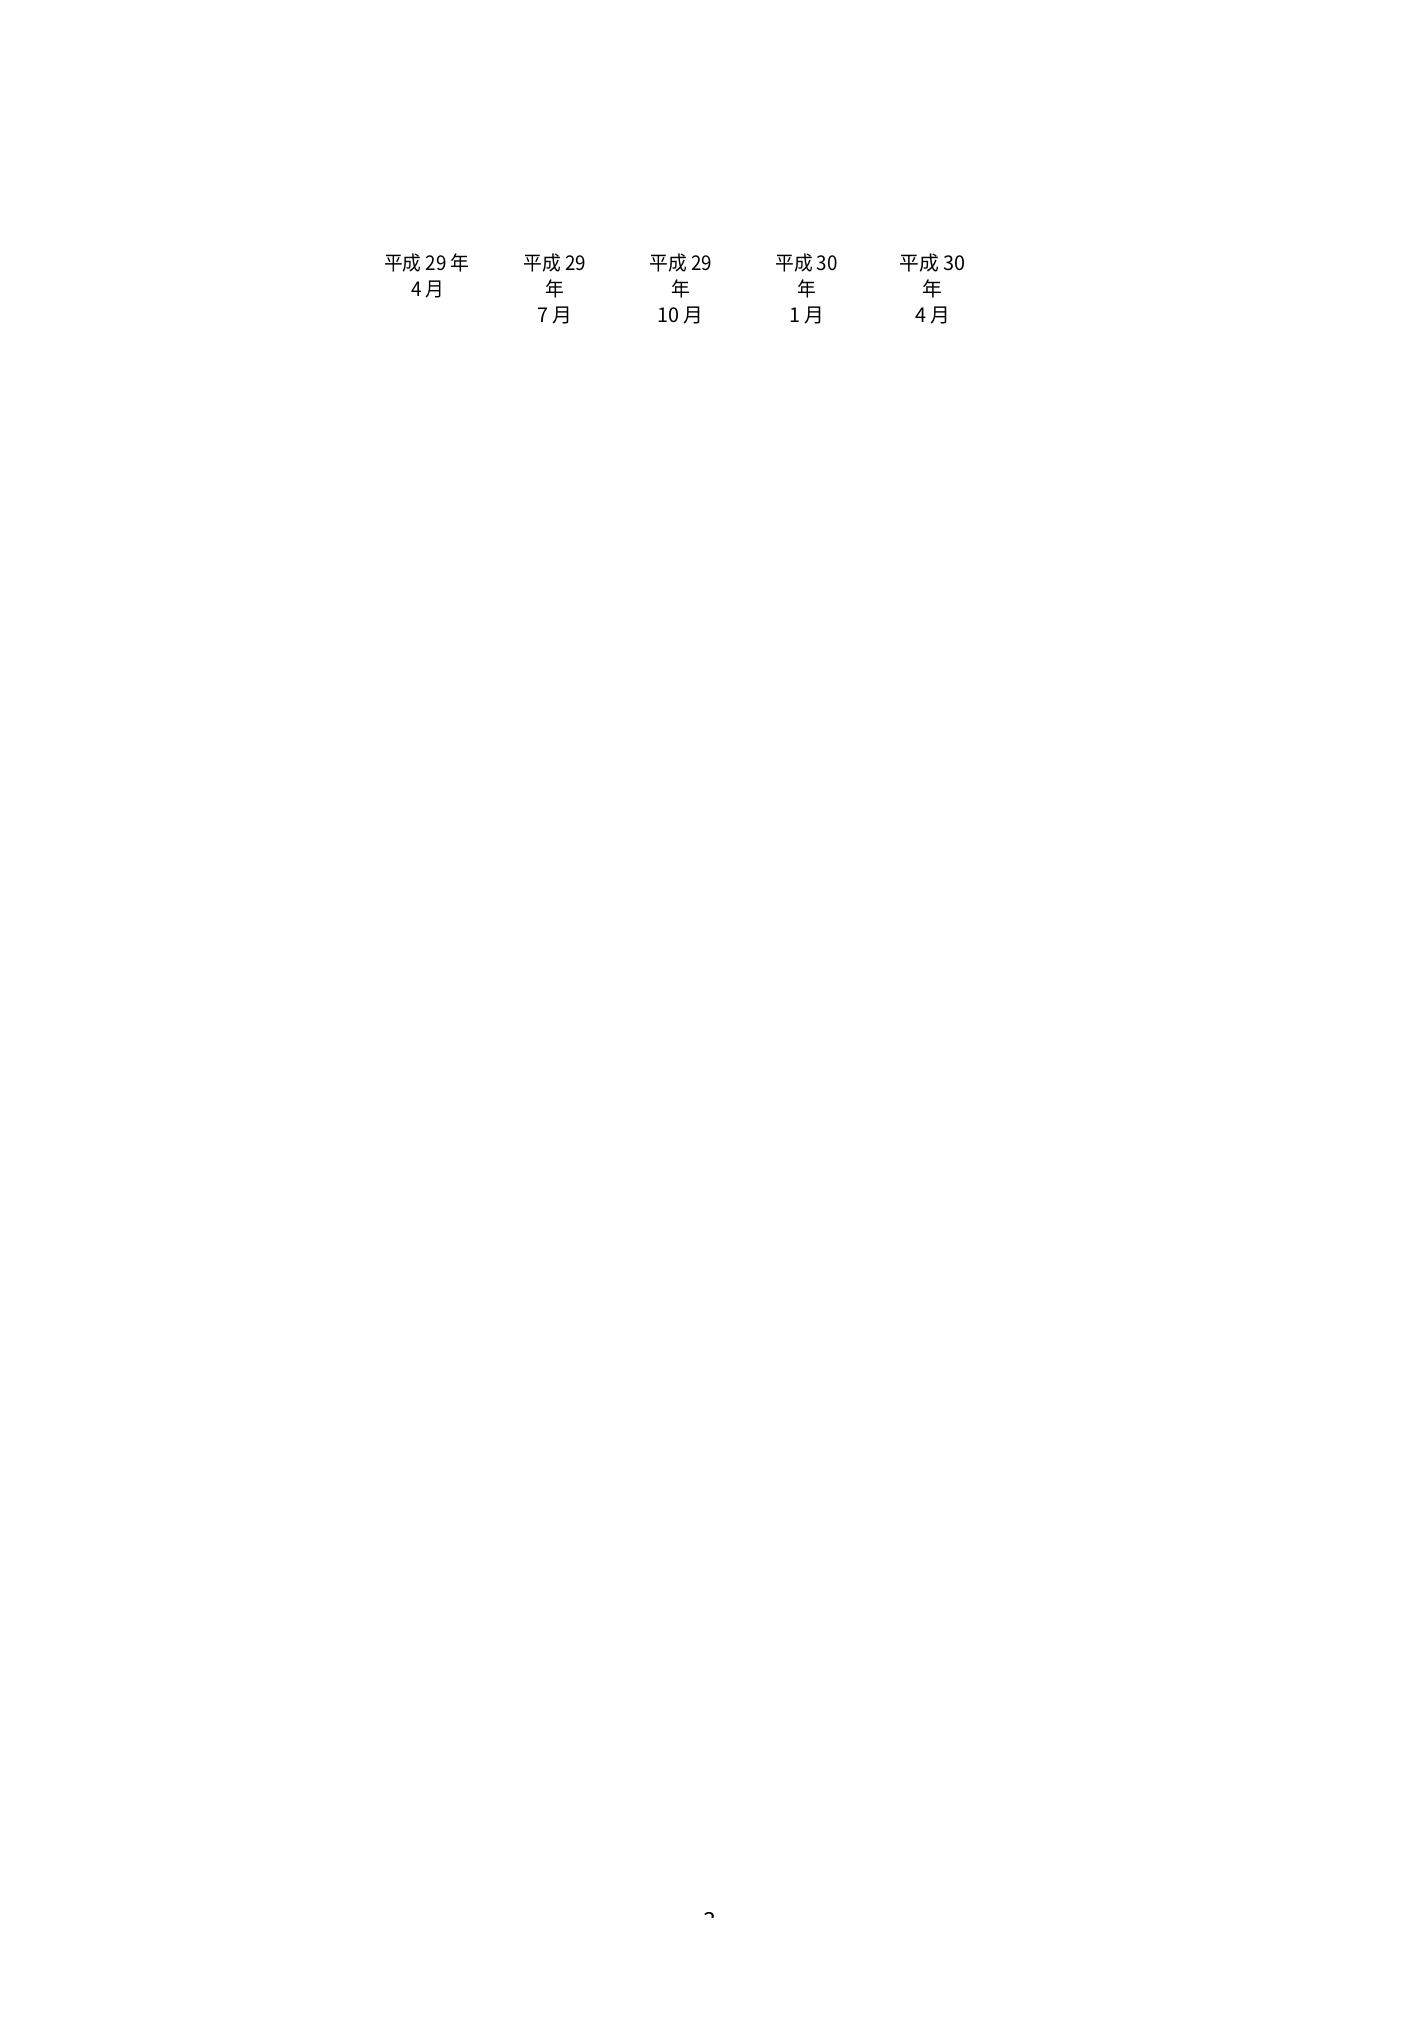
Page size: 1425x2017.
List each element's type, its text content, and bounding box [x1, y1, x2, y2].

text 平成30年 [766, 249, 846, 301]
text 1月 [767, 301, 846, 327]
text 10月 [641, 301, 720, 327]
text 平成30年 [889, 249, 975, 301]
text 4月 [129, 275, 444, 301]
text 平成29年 [129, 249, 469, 275]
text 平成29年 [515, 249, 594, 301]
text 7月 [515, 301, 594, 327]
text 4月 [889, 301, 976, 327]
text 平成29年 [641, 249, 720, 301]
